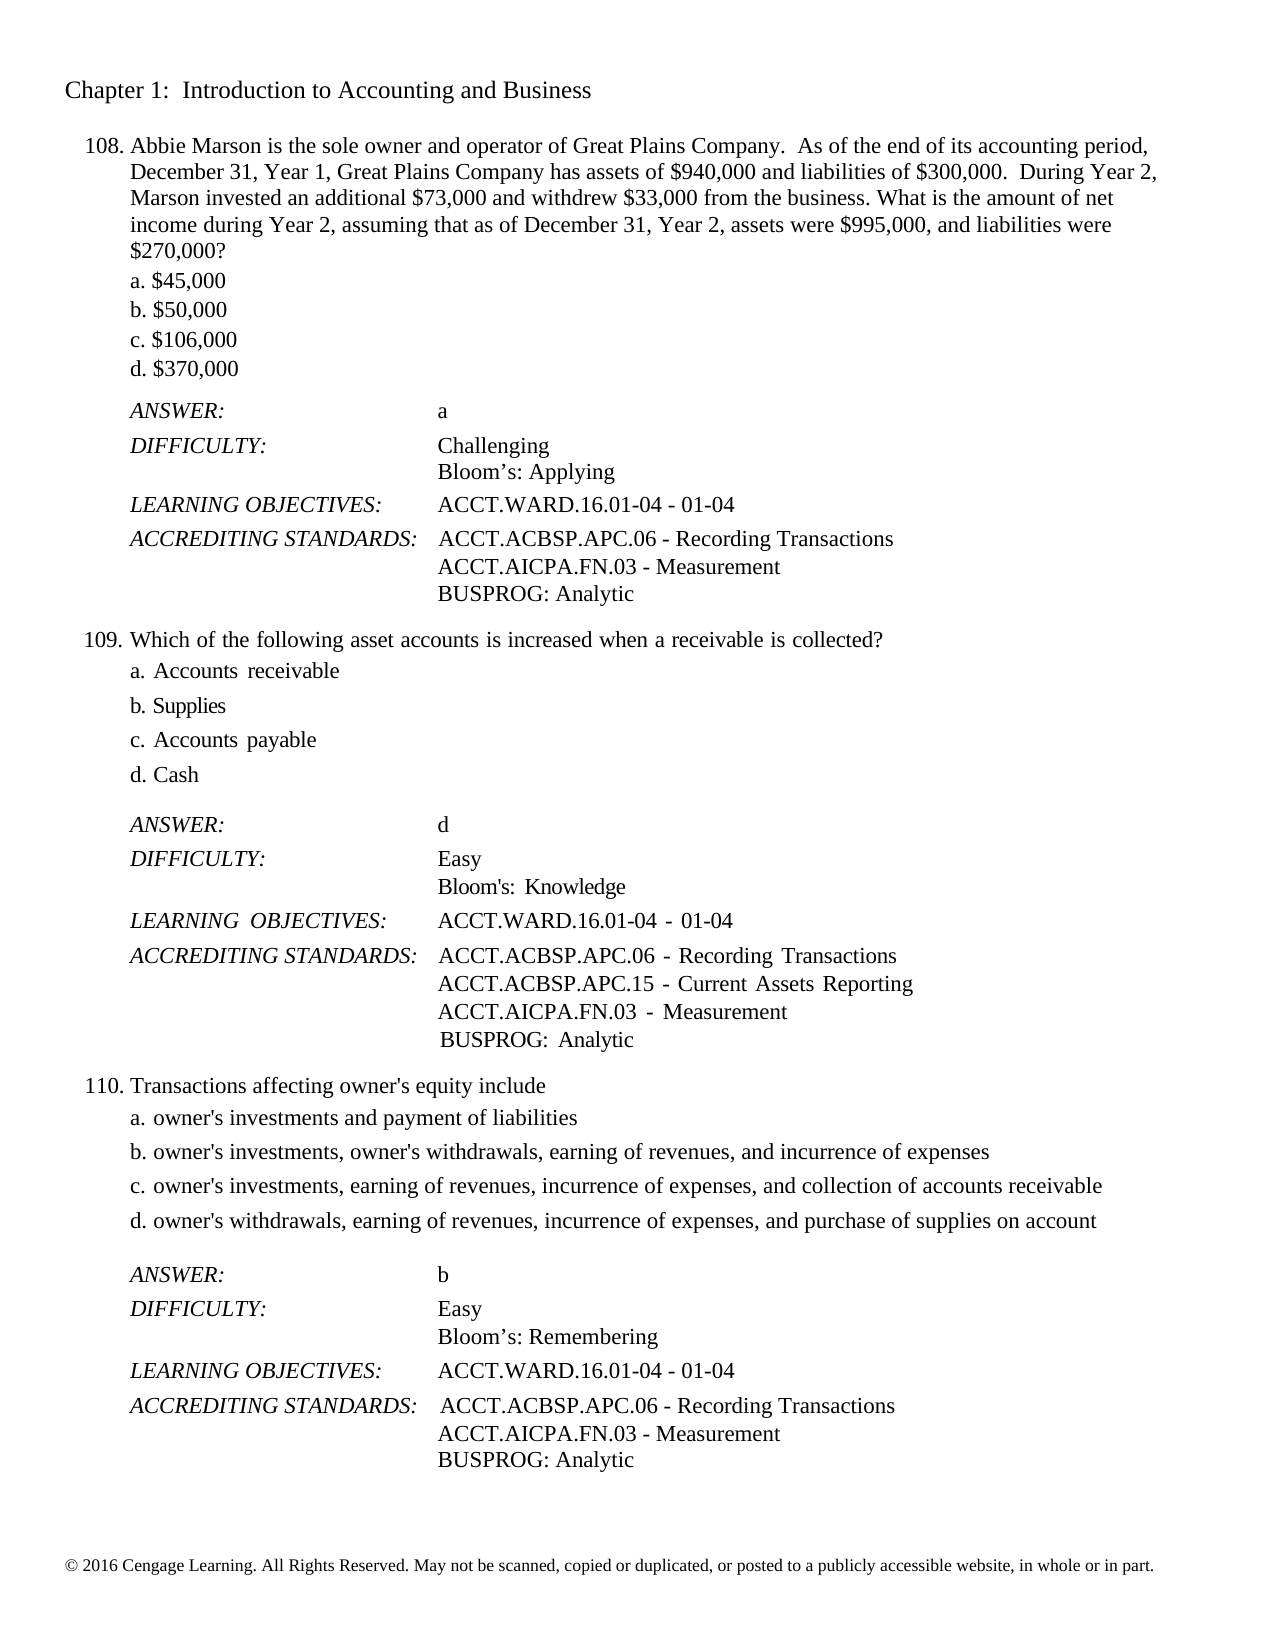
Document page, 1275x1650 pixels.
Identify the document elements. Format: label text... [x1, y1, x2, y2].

text Bloom’s: Remembering [437, 1323, 1210, 1349]
list Transactions affecting owner's equity include [84, 1073, 1210, 1099]
list Cash [130, 761, 1210, 787]
list owner's investments, owner's withdrawals, earning of revenues, and incurrence of expenses [130, 1138, 1210, 1164]
text ACCREDITING STANDARDS: ACCT.ACBSP.APC.06 - Recording Transactions [130, 1392, 1210, 1418]
text d. $370,000 [130, 355, 1208, 381]
text DIFFICULTY: Easy [130, 1295, 1210, 1321]
text ANSWER: a [130, 397, 1210, 424]
text Bloom's: Knowledge [437, 873, 1210, 899]
text ACCREDITING STANDARDS: ACCT.ACBSP.APC.06 - Recording Transactions [130, 942, 1210, 968]
list owner's investments and payment of liabilities [130, 1104, 1210, 1130]
text LEARNING OBJECTIVES: ACCT.WARD.16.01-04 - 01-04 [130, 1357, 1210, 1384]
text ACCT.ACBSP.APC.15 - Current Assets Reporting ACCT.AICPA.FN.03 - Measurement [437, 970, 1107, 1024]
text ACCREDITING STANDARDS: ACCT.ACBSP.APC.06 - Recording Transactions [130, 525, 1210, 551]
text ACCT.AICPA.FN.03 - Measurement BUSPROG: Analytic [437, 1420, 894, 1473]
text ANSWER: b [130, 1261, 1210, 1287]
text ANSWER: d [130, 811, 1210, 837]
text b. $50,000 [130, 296, 1208, 322]
text DIFFICULTY: Challenging Bloom’s: Applying [130, 432, 624, 484]
list Which of the following asset accounts is increased when a receivable is collected? [83, 626, 1210, 653]
text c. $106,000 [130, 326, 1208, 352]
list owner's investments, earning of revenues, incurrence of expenses, and collection of accounts receivable [130, 1173, 1210, 1199]
text LEARNING OBJECTIVES: ACCT.WARD.16.01-04 - 01-04 [130, 908, 1210, 934]
text BUSPROG: Analytic [64, 1026, 1210, 1052]
list Supplies [130, 692, 1210, 718]
text a. $45,000 [130, 267, 1208, 293]
text DIFFICULTY: Easy [130, 845, 1210, 871]
text ACCT.AICPA.FN.03 - Measurement BUSPROG: Analytic [437, 553, 894, 606]
list Accounts receivable [130, 657, 1210, 684]
list owner's withdrawals, earning of revenues, incurrence of expenses, and purchase of supplies on account [130, 1207, 1210, 1233]
list Abbie Marson is the sole owner and operator of Great Plains Company. As of the end of its accounting period, December 31, Year 1, Great Plains Company has assets of $940,000 and liabilities of $300,000. During Year 2, Marson invested an additional $73,000 and withdrew $33,000 from the business. What is the amount of net income during Year 2, assuming that as of December 31, Year 2, assets were $995,000, and liabilities were $270,000? [84, 132, 1172, 263]
text LEARNING OBJECTIVES: ACCT.WARD.16.01-04 - 01-04 [130, 491, 1210, 517]
list Accounts payable [130, 726, 1210, 753]
